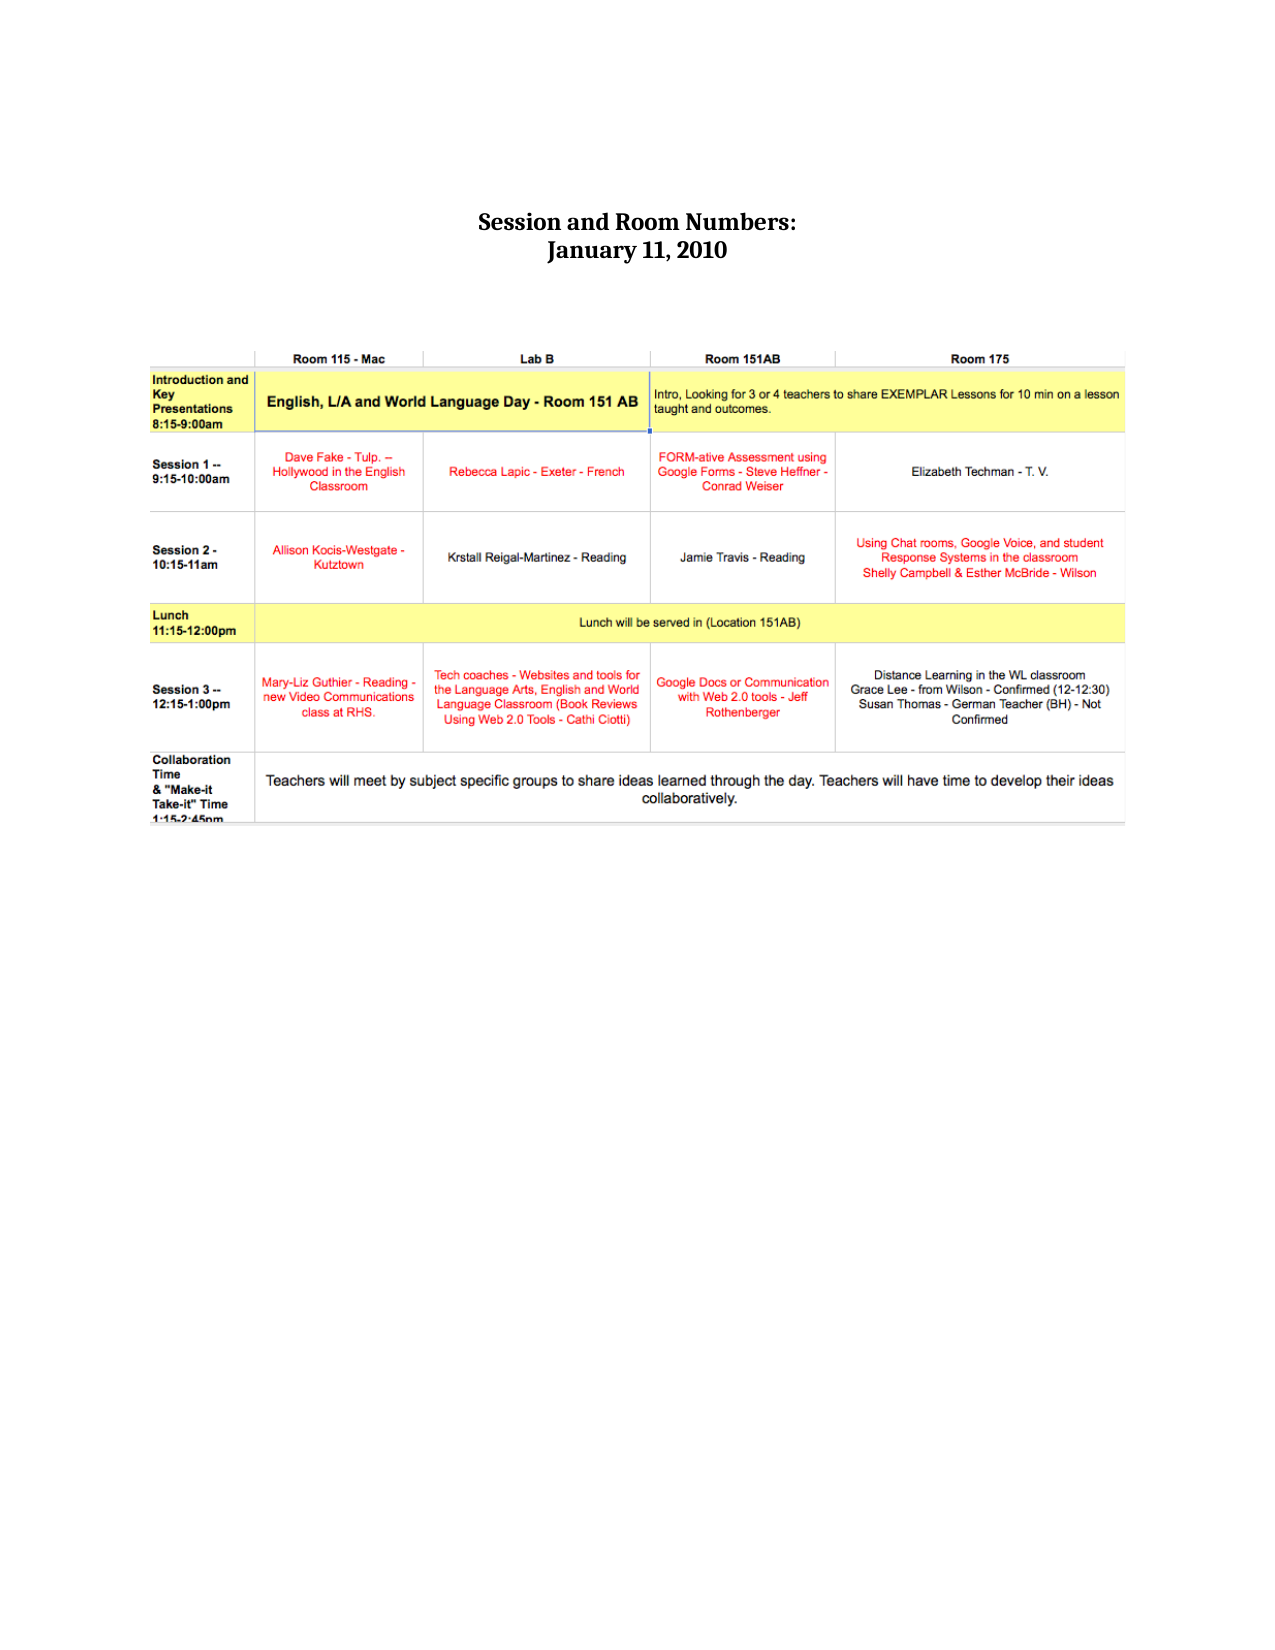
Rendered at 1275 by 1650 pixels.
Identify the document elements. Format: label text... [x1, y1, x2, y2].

text Session and Room Numbers: [150, 207, 1125, 236]
picture [150, 351, 1125, 826]
text January 11, 2010 [150, 236, 1125, 265]
